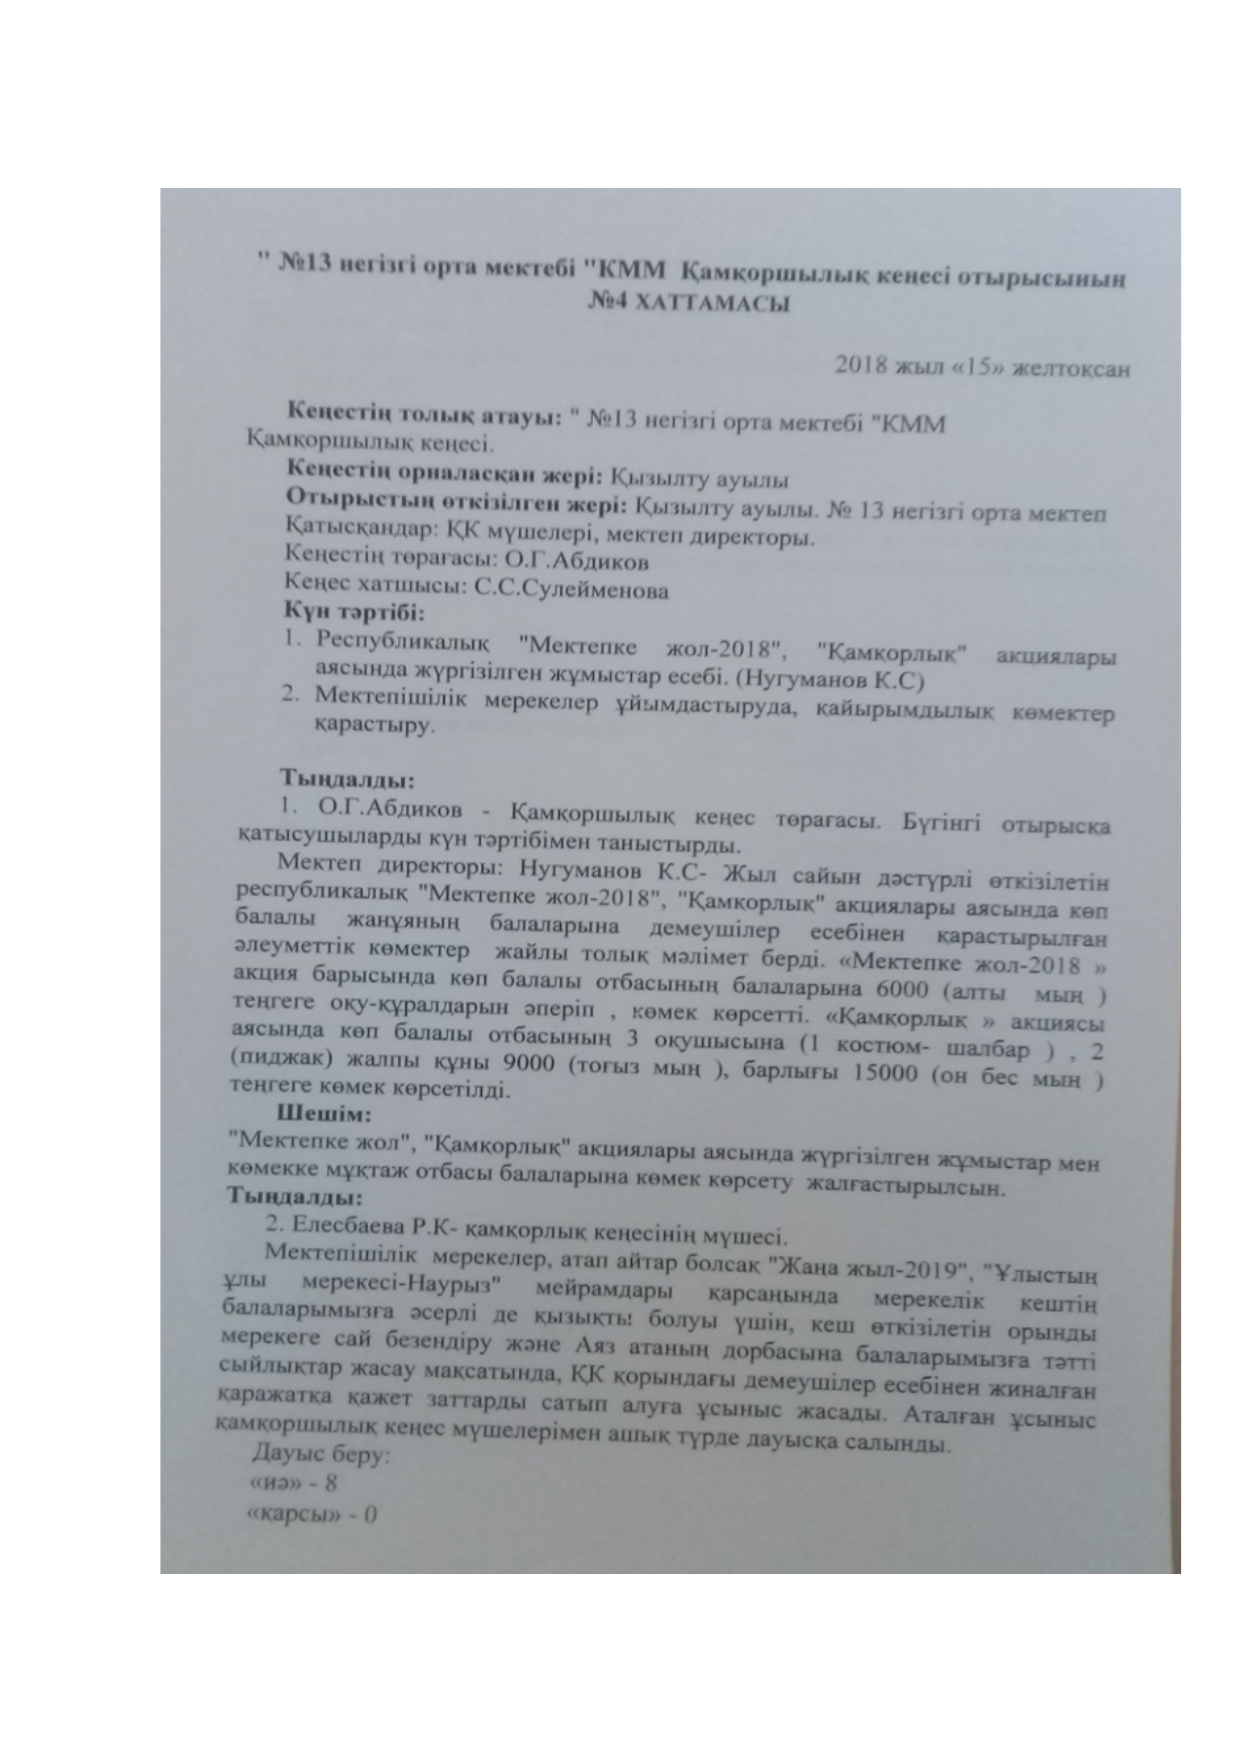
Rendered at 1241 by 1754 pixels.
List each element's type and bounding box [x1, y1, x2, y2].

picture [161, 188, 1182, 1574]
